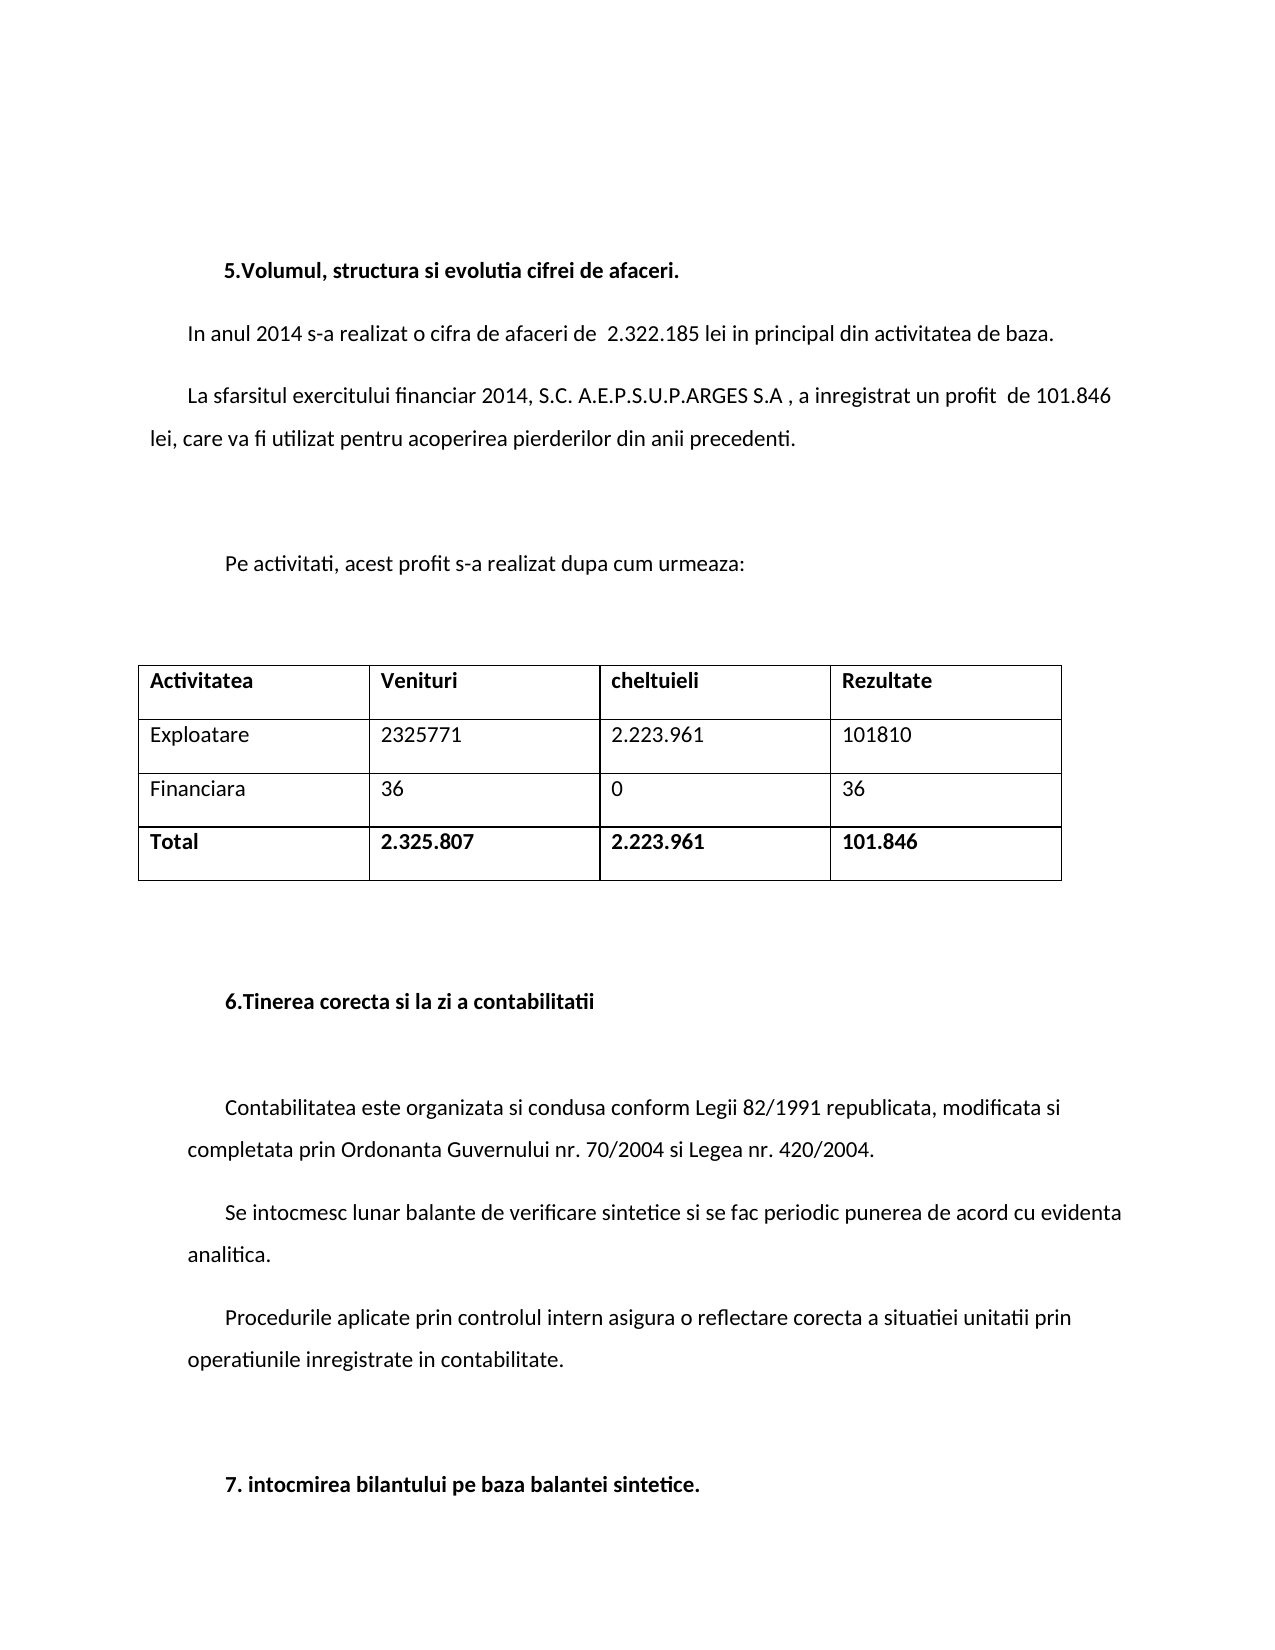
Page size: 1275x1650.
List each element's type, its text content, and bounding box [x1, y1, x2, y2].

table_cell 101.846 [831, 828, 1061, 880]
table_header Activitatea [139, 666, 369, 719]
table_cell 36 [370, 774, 599, 826]
table_header Rezultate [831, 666, 1061, 719]
table_cell Exploatare [139, 720, 369, 773]
table_cell 101810 [831, 720, 1061, 773]
text 6.Tinerea corecta si la zi a contabilitatii [187, 987, 1125, 1015]
table_cell Total [139, 828, 369, 880]
text Procedurile aplicate prin controlul intern asigura o reflectare corecta a situatiei unitatii prin operatiunile inregistrate in contabilitate. [187, 1303, 1125, 1373]
table_cell Financiara [139, 774, 369, 826]
table_cell 2.223.961 [601, 828, 830, 880]
text In anul 2014 s-a realizat o cifra de afaceri de 2.322.185 lei in principal din activitatea de baza. [150, 319, 1125, 347]
text Contabilitatea este organizata si condusa conform Legii 82/1991 republicata, modificata si completata prin Ordonanta Guvernului nr. 70/2004 si Legea nr. 420/2004. [187, 1093, 1125, 1163]
table_cell 2325771 [370, 720, 599, 773]
table_header cheltuieli [601, 666, 830, 719]
table_cell 2.223.961 [601, 720, 830, 773]
text 5.Volumul, structura si evolutia cifrei de afaceri. [187, 256, 1125, 284]
text 7. intocmirea bilantului pe baza balantei sintetice. [187, 1470, 1125, 1498]
table_header Venituri [370, 666, 599, 719]
text Pe activitati, acest profit s-a realizat dupa cum urmeaza: [150, 549, 1125, 577]
table_cell 0 [601, 774, 830, 826]
table_cell 2.325.807 [370, 828, 599, 880]
text Se intocmesc lunar balante de verificare sintetice si se fac periodic punerea de acord cu evidenta analitica. [187, 1198, 1125, 1268]
table_cell 36 [831, 774, 1061, 826]
text La sfarsitul exercitului financiar 2014, S.C. A.E.P.S.U.P.ARGES S.A , a inregistrat un profit de 101.846 lei, care va fi utilizat pentru acoperirea pierderilor din anii precedenti. [150, 382, 1125, 452]
